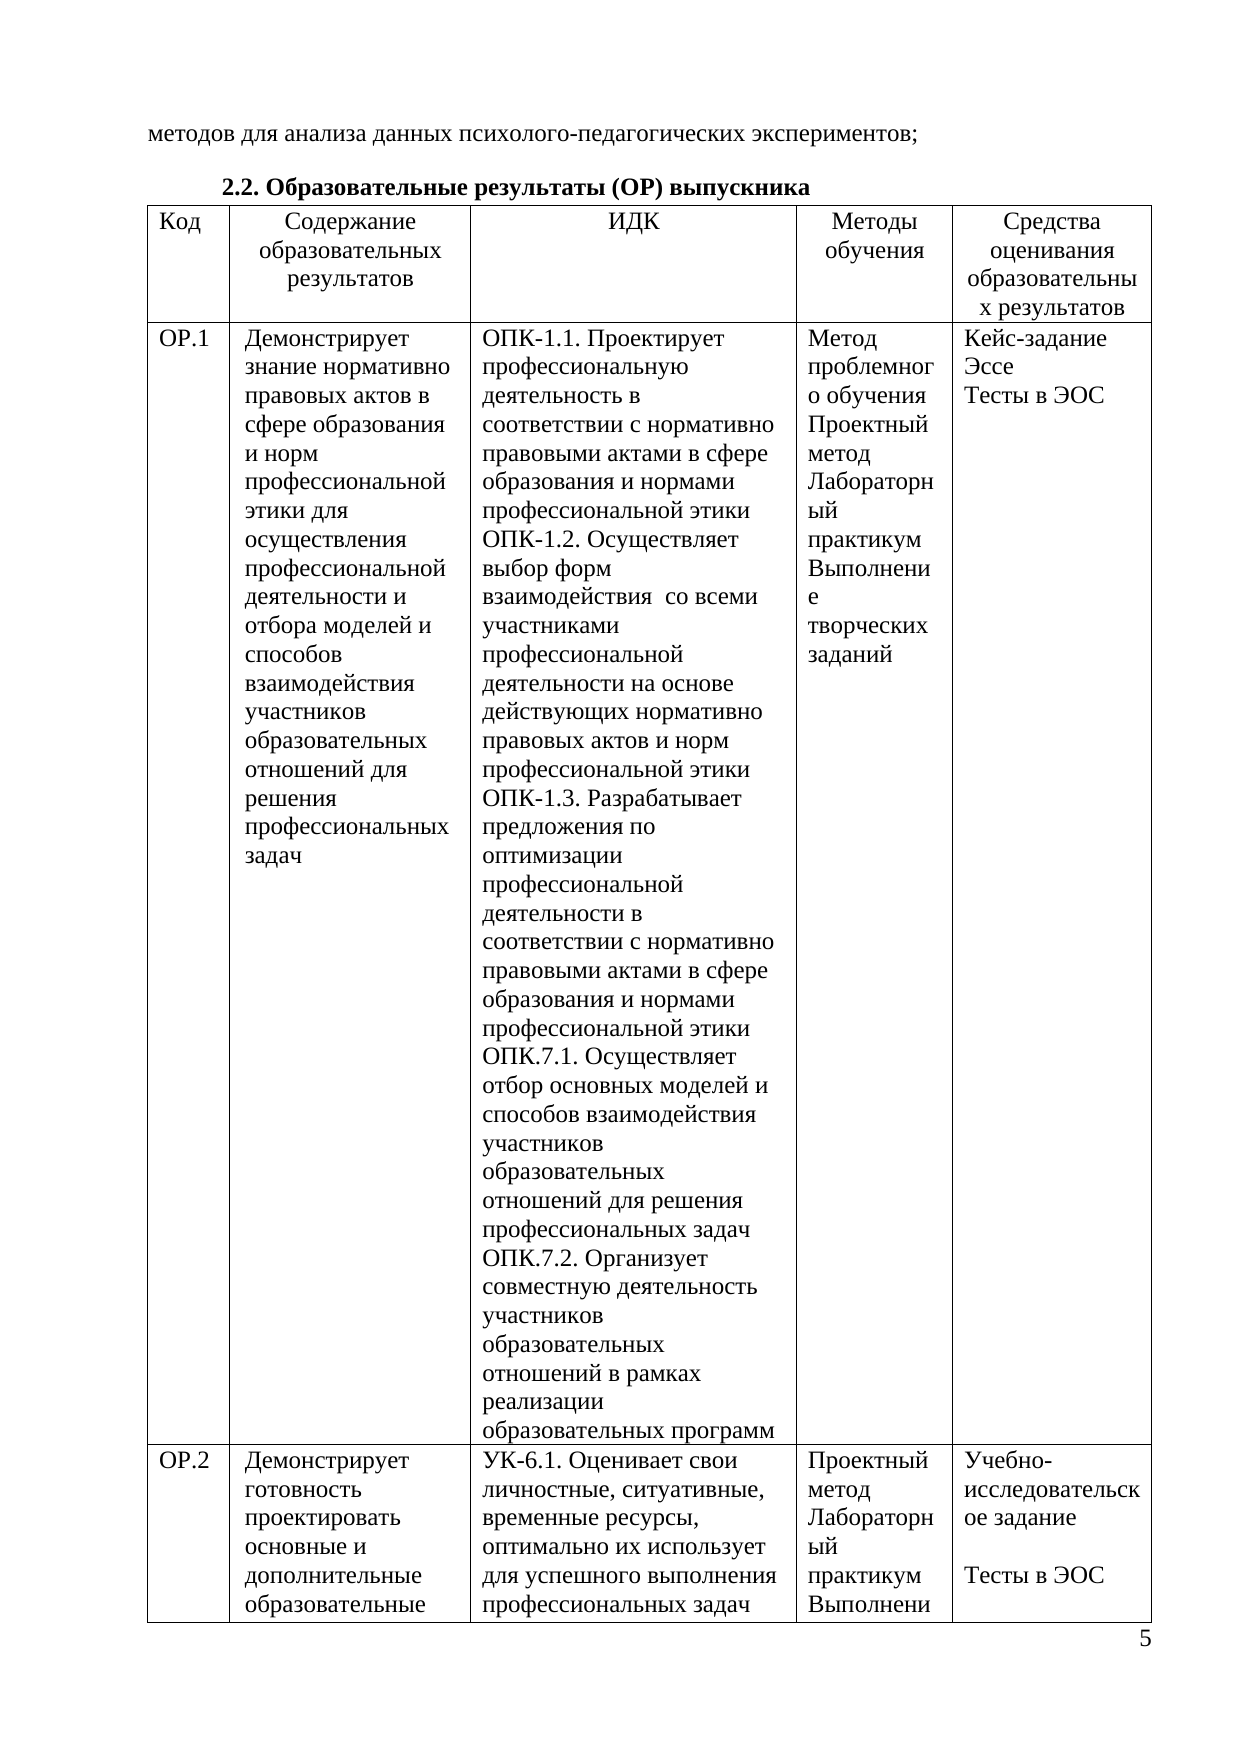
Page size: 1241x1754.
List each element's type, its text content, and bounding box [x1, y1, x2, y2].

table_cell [953, 1445, 1151, 1622]
table_header ИДК [471, 206, 796, 322]
text 2.2. Образовательные результаты (ОР) выпускника [148, 172, 1138, 201]
table_header Содержание образовательных результатов [230, 206, 470, 322]
table_cell ОР.1 [148, 323, 229, 1444]
table_header Код [148, 206, 229, 322]
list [148, 118, 1152, 147]
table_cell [230, 1445, 470, 1622]
table_cell ОР.2 [148, 1445, 229, 1622]
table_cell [471, 1445, 796, 1622]
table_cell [797, 1445, 952, 1622]
table_cell Демонстрирует знание нормативно правовых актов в сфере образования и норм профессиональной этики для осуществления профессиональной деятельности и отбора моделей и способов взаимодействия участников образовательных отношений для решения профессиональных задач [230, 323, 470, 1444]
table_header Средства оценивания образовательных результатов [953, 206, 1151, 322]
table_cell ОПК-1.1. Проектирует профессиональную деятельность в соответствии с нормативно правовыми актами в сфере образования и нормами профессиональной этики ОПК-1.2. Осуществляет выбор форм взаимодействия со всеми участниками профессиональной деятельности на основе действующих нормативно правовых актов и норм профессиональной этики ОПК-1.3. Разрабатывает предложения по оптимизации профессиональной деятельности в соответствии с нормативно правовыми актами в сфере образования и нормами профессиональной этики ОПК.7.1. Осуществляет отбор основных моделей и способов взаимодействия участников образовательных отношений для решения профессиональных задач ОПК.7.2. Организует совместную деятельность участников образовательных отношений в рамках реализации образовательных программ [471, 323, 796, 1444]
table_cell Метод проблемного обучения Проектный метод Лабораторный практикум Выполнение творческих заданий [797, 323, 952, 1444]
table_cell Кейс-задание Эссе Тесты в ЭОС [953, 323, 1151, 1444]
table_header Методы обучения [797, 206, 952, 322]
